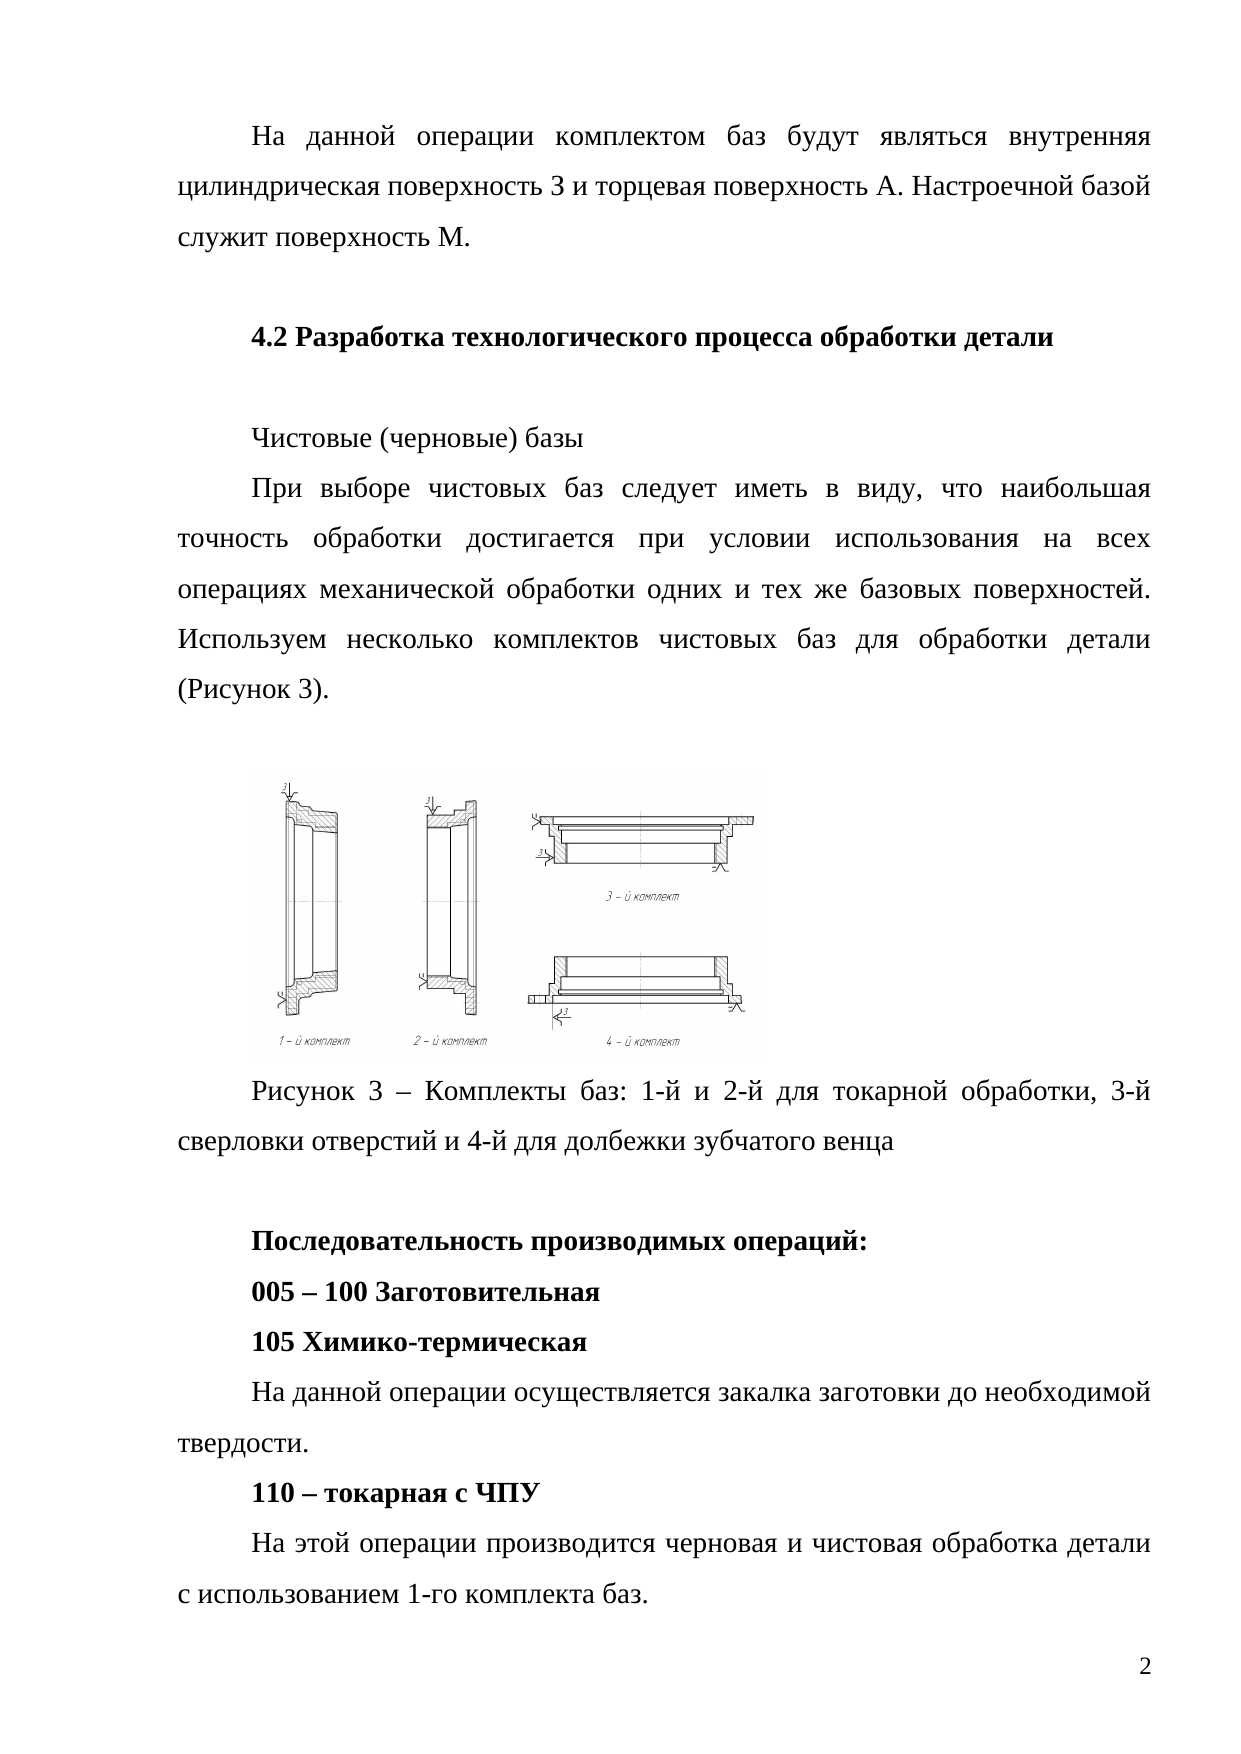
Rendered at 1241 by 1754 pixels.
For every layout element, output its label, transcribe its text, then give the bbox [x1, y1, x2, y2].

text Рисунок 3 – Комплекты баз: 1-й и 2-й для токарной обработки, 3-й сверловки отверстий и 4-й для долбежки зубчатого венца [177, 1073, 1152, 1156]
picture [251, 772, 767, 1059]
text 4.2 Разработка технологического процесса обработки детали [251, 319, 1152, 353]
text На данной операции осуществляется закалка заготовки до необходимой твердости. [177, 1374, 1152, 1458]
text 005 – 100 Заготовительная [177, 1274, 1152, 1307]
text 110 – токарная с ЧПУ [177, 1475, 1152, 1509]
text 105 Химико-термическая [177, 1324, 1152, 1358]
text При выборе чистовых баз следует иметь в виду, что наибольшая точность обработки достигается при условии использования на всех операциях механической обработки одних и тех же базовых поверхностей. Используем несколько комплектов чистовых баз для обработки детали (Рисунок 3). [177, 470, 1152, 705]
text На данной операции комплектом баз будут являться внутренняя цилиндрическая поверхность З и торцевая поверхность А. Настроечной базой служит поверхность М. [177, 118, 1152, 252]
text Последовательность производимых операций: [177, 1223, 1152, 1257]
text Чистовые (черновые) базы [177, 420, 1152, 453]
text На этой операции производится черновая и чистовая обработка детали с использованием 1-го комплекта баз. [177, 1525, 1152, 1609]
